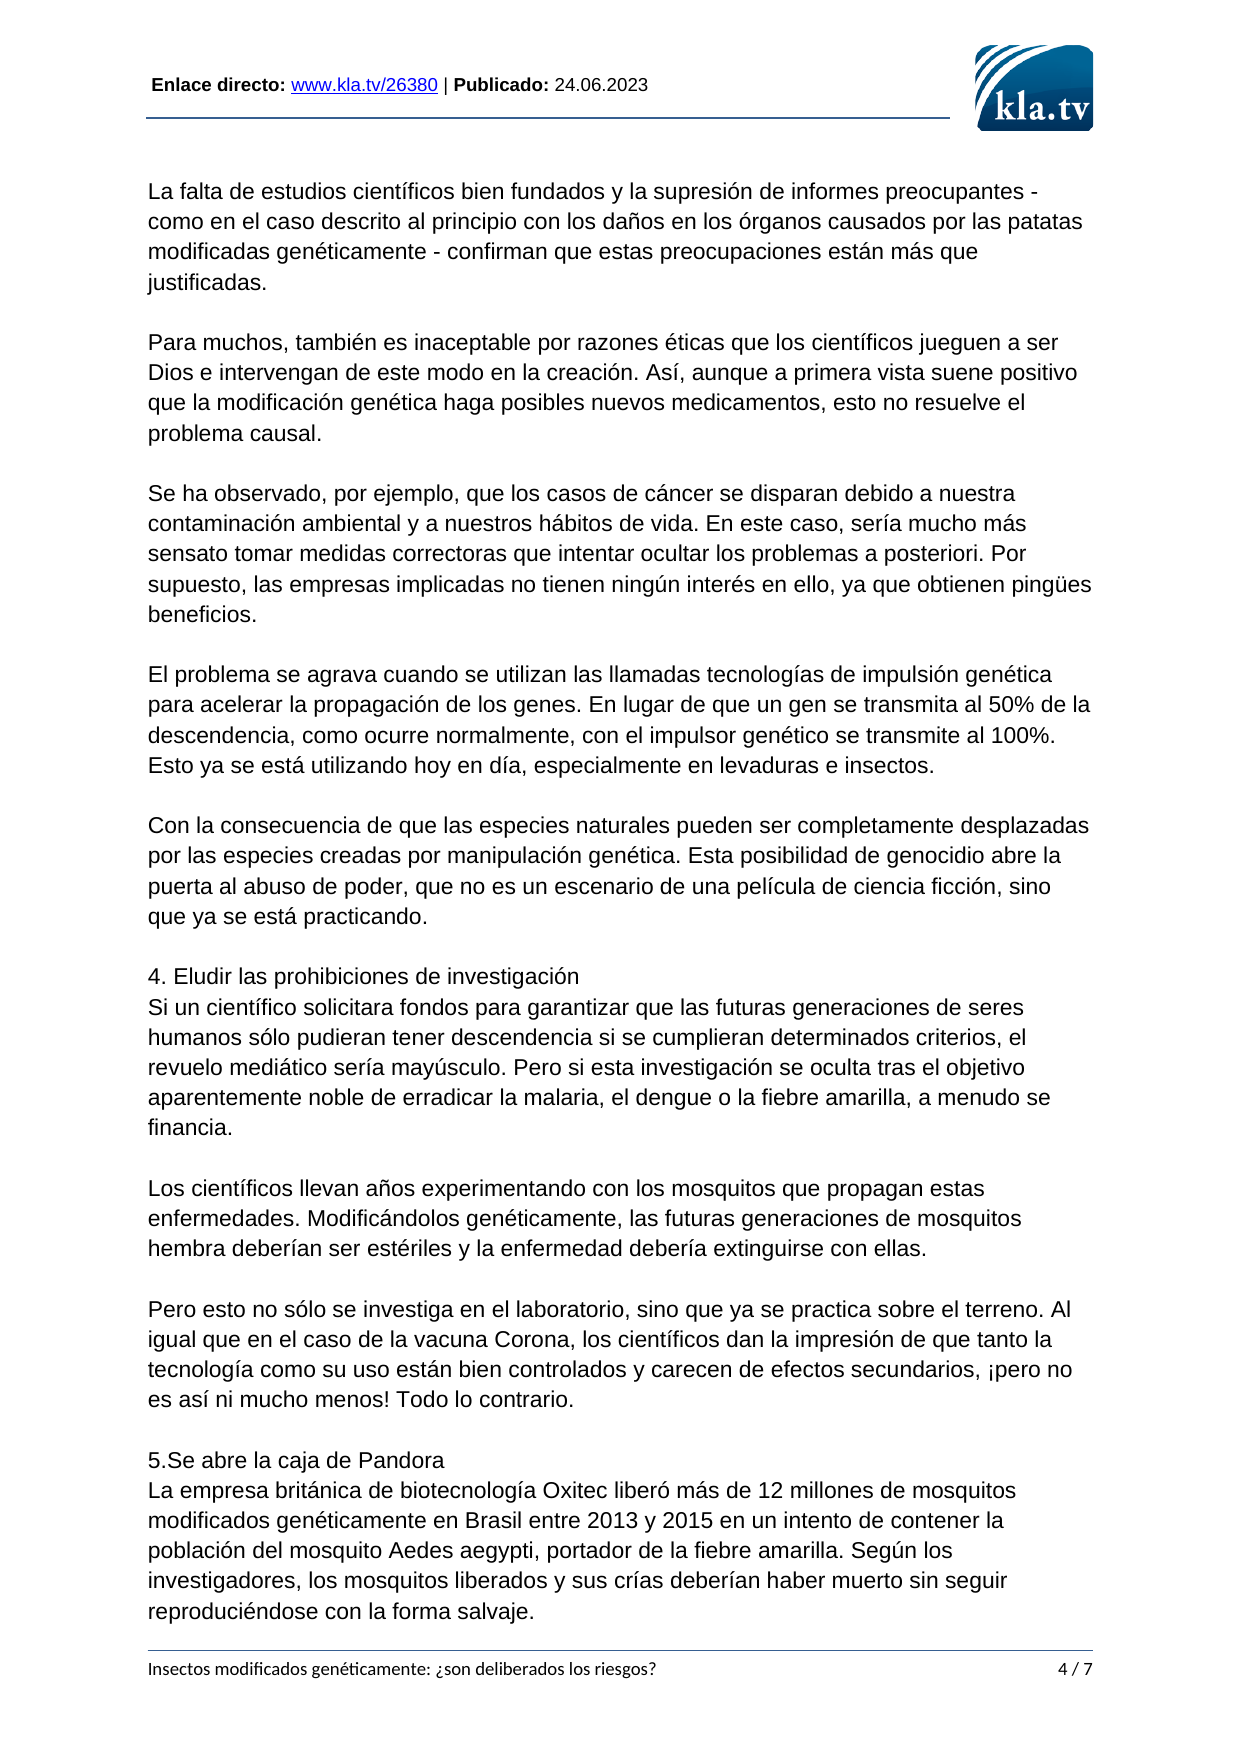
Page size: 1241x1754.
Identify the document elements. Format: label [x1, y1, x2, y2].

text [148, 148, 1093, 1624]
